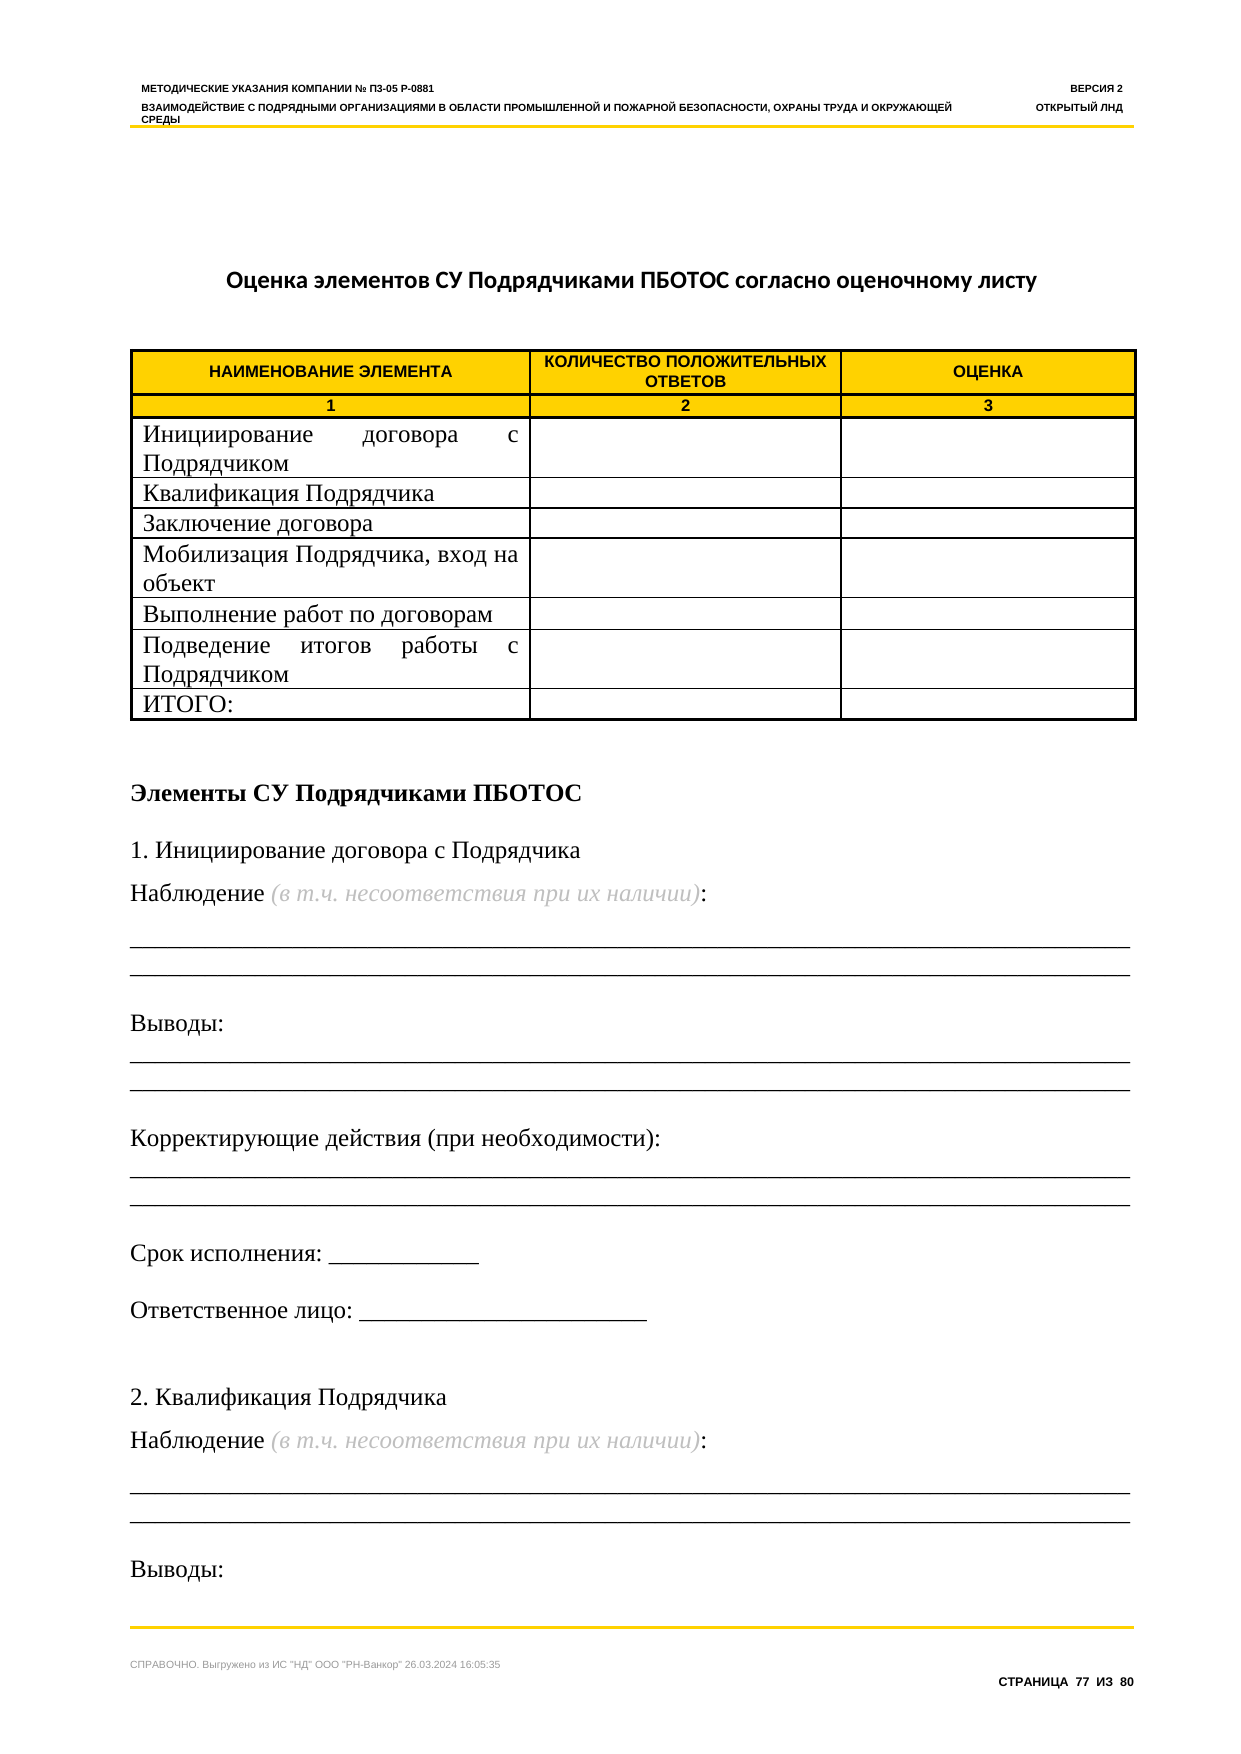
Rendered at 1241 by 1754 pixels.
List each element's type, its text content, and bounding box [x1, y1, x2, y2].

table_cell [842, 539, 1134, 596]
table_cell [842, 478, 1134, 507]
text 2. Квалификация Подрядчика [130, 1382, 1134, 1410]
text Корректирующие действия (при необходимости): [130, 1123, 1134, 1152]
table_cell [531, 598, 840, 629]
table_header Количество положительных ответов [531, 352, 840, 393]
table_header Оценка [842, 352, 1134, 393]
table_cell Подведение итогов работы с Подрядчиком [133, 630, 529, 688]
text Выводы: [130, 1554, 1134, 1583]
table_cell [531, 509, 840, 537]
table_cell Квалификация Подрядчика [133, 478, 529, 507]
table_cell [531, 689, 840, 718]
text Элементы СУ Подрядчиками ПБОТОС [130, 778, 1134, 807]
table_cell [531, 539, 840, 596]
table_cell Мобилизация Подрядчика, вход на объект [133, 539, 529, 596]
table_cell [531, 478, 840, 507]
table_header Наименование элемента [133, 352, 529, 393]
text Наблюдение (в т.ч. несоответствия при их наличии): [130, 1425, 1134, 1453]
text Оценка элементов СУ Подрядчиками ПБОТОС согласно оценочному листу [130, 264, 1134, 295]
table_cell ИТОГО: [133, 689, 529, 718]
table_cell Выполнение работ по договорам [133, 598, 529, 629]
text Ответственное лицо: _______________________ [130, 1295, 1134, 1324]
table_cell 3 [842, 396, 1134, 416]
table_cell Заключение договора [133, 509, 529, 537]
text Выводы: [130, 1008, 1134, 1037]
table_cell [531, 419, 840, 477]
table_cell [842, 509, 1134, 537]
table_cell [842, 630, 1134, 688]
table_cell [842, 419, 1134, 477]
text Наблюдение (в т.ч. несоответствия при их наличии): [130, 878, 1134, 907]
table_cell [531, 630, 840, 688]
table_cell Инициирование договора с Подрядчиком [133, 419, 529, 477]
table_cell 2 [531, 396, 840, 416]
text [130, 1468, 1134, 1525]
table_cell [842, 689, 1134, 718]
text Срок исполнения: ____________ [130, 1238, 1134, 1267]
table_cell 1 [133, 396, 529, 416]
table_cell [842, 598, 1134, 629]
text 1. Инициирование договора с Подрядчика [130, 835, 1134, 864]
